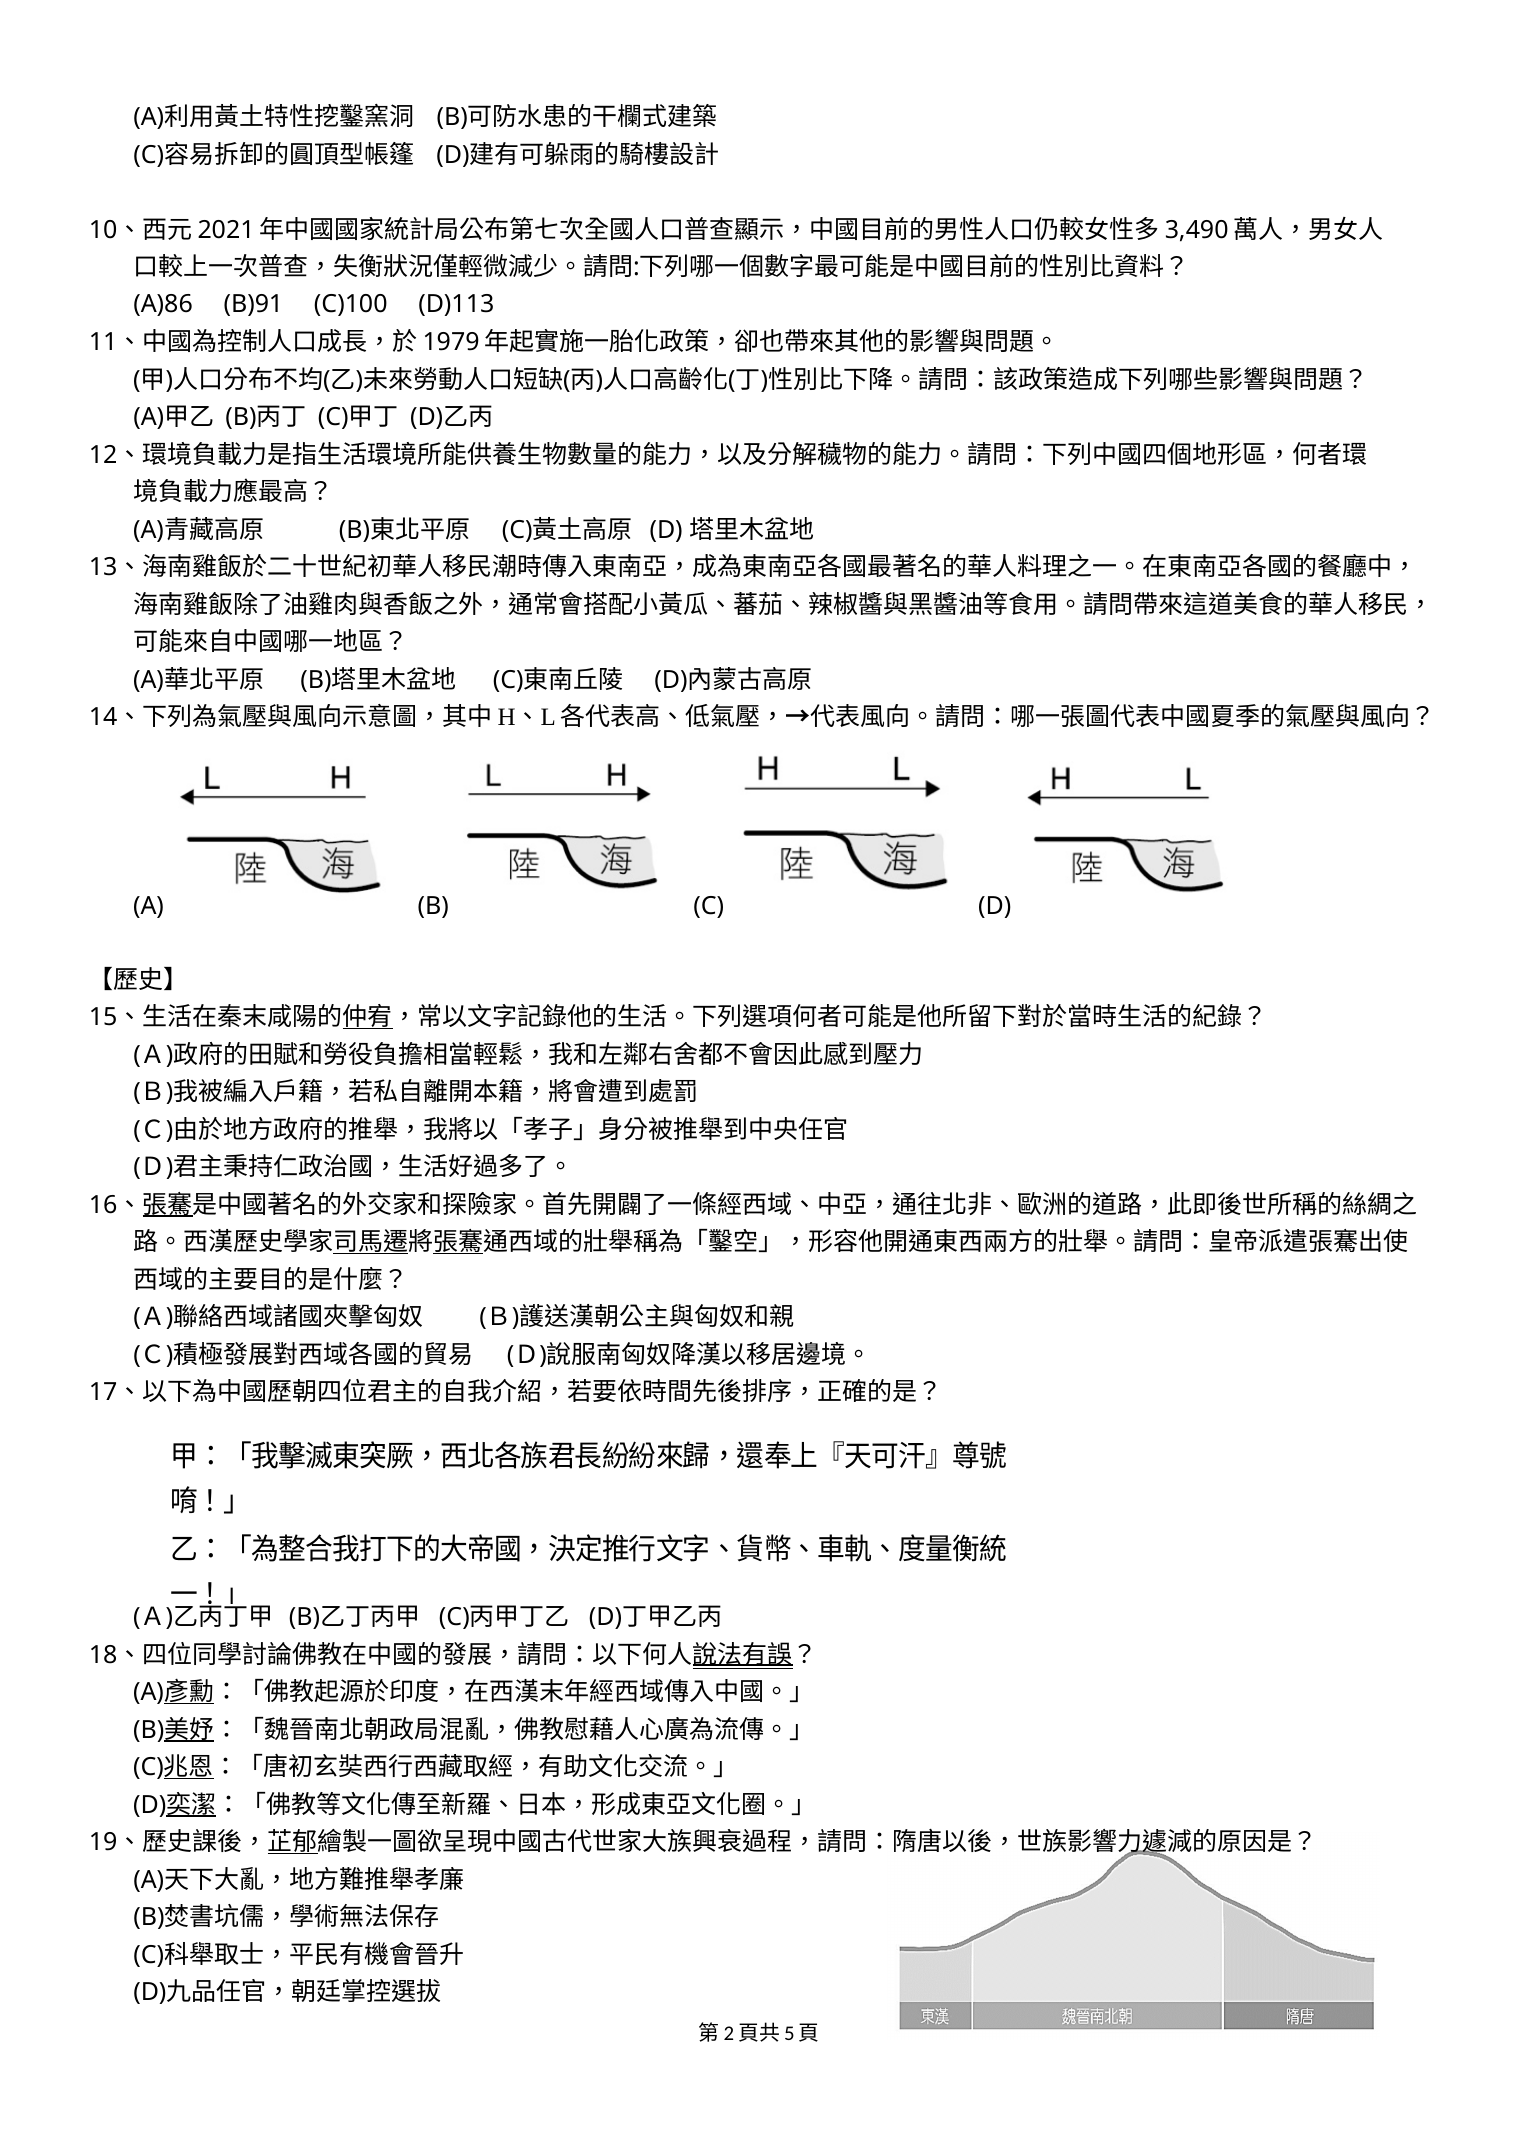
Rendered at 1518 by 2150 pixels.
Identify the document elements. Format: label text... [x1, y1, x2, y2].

text 16、張騫是中國著名的外交家和探險家。首先開闢了一條經西域、中亞，通往北非、歐洲的道路，此即後世所稱的絲綢之路。西漢歷史學家司馬遷將張騫通西域的壯舉稱為「鑿空」，形容他開通東西兩方的壯舉。請問：皇帝派遣張騫出使西域的主要目的是什麼？ [89, 1183, 1432, 1296]
text (C)兆恩：「唐初玄奘西行西藏取經，有助文化交流。」 [133, 1746, 1429, 1783]
list (C)容易拆卸的圓頂型帳篷 (D)建有可躲雨的騎樓設計 [133, 133, 1429, 171]
text (A)華北平原 (B)塔里木盆地 (C)東南丘陵 (D)內蒙古高原 [133, 658, 1429, 696]
text (A)青藏高原 (B)東北平原 (C)黃土高原 (D) 塔里木盆地 [133, 508, 1429, 546]
text 13、海南雞飯於二十世紀初華人移民潮時傳入東南亞，成為東南亞各國最著名的華人料理之一。在東南亞各國的餐廳中，海南雞飯除了油雞肉與香飯之外，通常會搭配小黃瓜、蕃茄、辣椒醬與黑醬油等食用。請問帶來這道美食的華人移民，可能來自中國哪一地區？ [89, 546, 1418, 658]
text (B)美妤：「魏晉南北朝政局混亂，佛教慰藉人心廣為流傳。」 [133, 1708, 1429, 1746]
text (A) (B) (C) (D) [133, 733, 1429, 958]
text (D)九品任官，朝廷掌控選拔 [133, 1971, 904, 2008]
list (甲)人口分布不均(乙)未來勞動人口短缺(丙)人口高齡化(丁)性別比下降。請問：該政策造成下列哪些影響與問題？ [133, 358, 1429, 396]
text 17、以下為中國歷朝四位君主的自我介紹，若要依時間先後排序，正確的是？ [89, 1371, 1306, 1408]
list 11、中國為控制人口成長，於1979年起實施一胎化政策，卻也帶來其他的影響與問題。 [89, 321, 1429, 358]
list (A)86 (B)91 (C)100 (D)113 [133, 283, 1429, 321]
list 10、西元2021年中國國家統計局公布第七次全國人口普查顯示，中國目前的男性人口仍較女性多3,490萬人，男女人口較上一次普查，失衡狀況僅輕微減少。請問:下列哪一個數字最可能是中國目前的性別比資料？ [89, 208, 1403, 283]
text (D)奕潔：「佛教等文化傳至新羅、日本，形成東亞文化圈。」 [133, 1783, 1429, 1821]
text (A)天下大亂，地方難推舉孝廉 [133, 1858, 904, 1896]
text (C)科舉取士，平民有機會晉升 [133, 1933, 904, 1971]
text (Ｄ)君主秉持仁政治國，生活好過多了。 [133, 1146, 979, 1183]
text (Ａ)聯絡西域諸國夾擊匈奴 (Ｂ)護送漢朝公主與匈奴和親 [133, 1296, 1047, 1333]
text (B)焚書坑儒，學術無法保存 [133, 1896, 904, 1933]
text (Ｂ)我被編入戶籍，若私自離開本籍，將會遭到處罰 [133, 1071, 1417, 1108]
text (Ａ)政府的田賦和勞役負擔相當輕鬆，我和左鄰右舍都不會因此感到壓力 [133, 1033, 1417, 1071]
text 19、歷史課後，芷郁繪製一圖欲呈現中國古代世家大族興衰過程，請問：隋唐以後，世族影響力遽減的原因是？ [89, 1821, 1417, 1858]
text (A)彥勳：「佛教起源於印度，在西漢末年經西域傳入中國。」 [133, 1671, 1429, 1708]
text 15、生活在秦末咸陽的仲宥，常以文字記錄他的生活。下列選項何者可能是他所留下對於當時生活的紀錄？ [89, 996, 1313, 1033]
text (A)甲乙 (B)丙丁 (C)甲丁 (D)乙丙 [133, 396, 1429, 433]
text (Ａ)乙丙丁甲 (B)乙丁丙甲 (C)丙甲丁乙 (D)丁甲乙丙 [133, 1596, 1429, 1633]
text (Ｃ)由於地方政府的推舉，我將以「孝子」身分被推舉到中央任官 [133, 1108, 979, 1146]
text 12、環境負載力是指生活環境所能供養生物數量的能力，以及分解穢物的能力。請問：下列中國四個地形區，何者環境負載力應最高？ [89, 433, 1388, 508]
text (Ｃ)積極發展對西域各國的貿易 (Ｄ)說服南匈奴降漢以移居邊境。 [133, 1333, 1432, 1371]
list (A)利用黃土特性挖鑿窯洞 (B)可防水患的干欄式建築 [133, 96, 1429, 133]
text 18、四位同學討論佛教在中國的發展，請問：以下何人說法有誤？ [89, 1633, 1306, 1671]
text 14、下列為氣壓與風向示意圖，其中H、L各代表高、低氣壓，→代表風向。請問：哪一張圖代表中國夏季的氣壓與風向？ [89, 696, 1429, 733]
text 【歷史】 [89, 958, 1429, 996]
